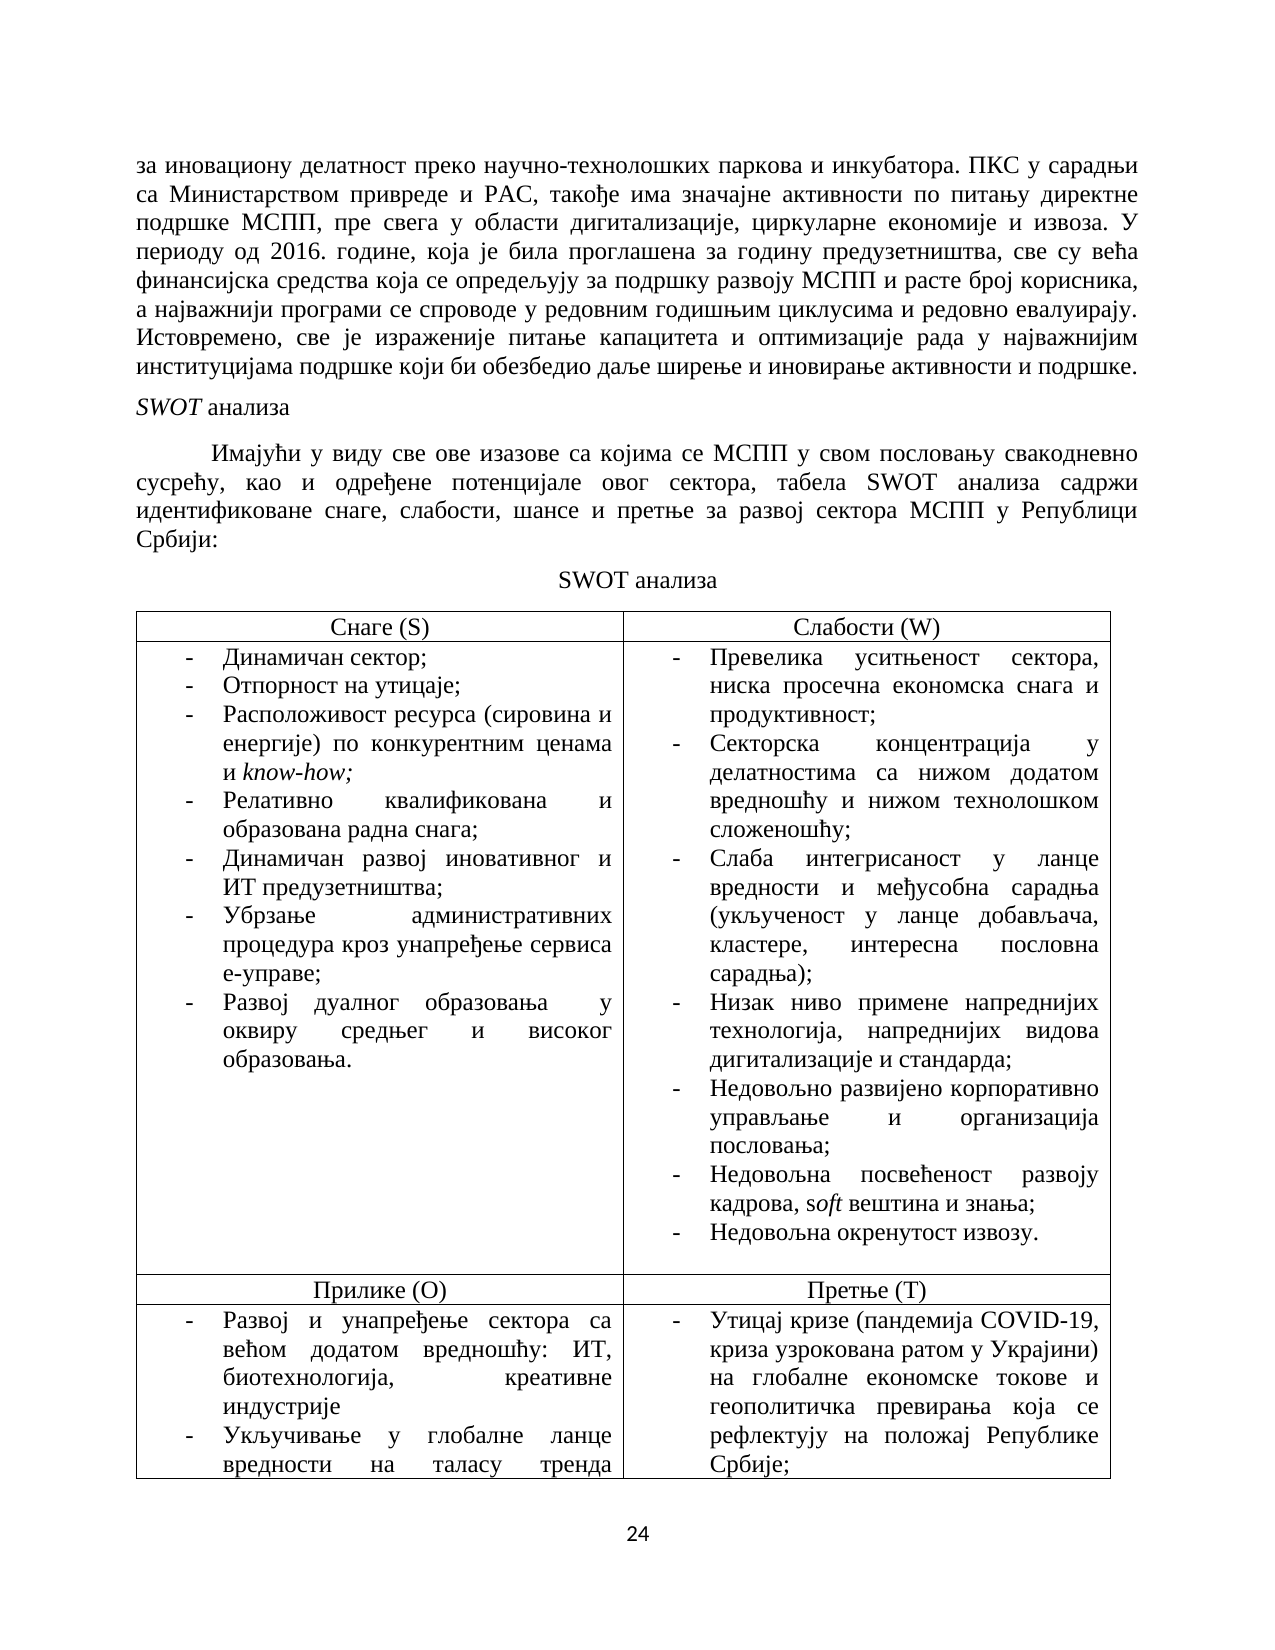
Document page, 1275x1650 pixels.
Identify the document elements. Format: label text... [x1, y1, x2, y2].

text SWOT анализа [136, 392, 1139, 421]
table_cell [137, 1305, 623, 1477]
text SWOT анализа [136, 565, 1139, 594]
table_header Слабости (W) [624, 612, 1110, 641]
table_cell Претње (T) [624, 1275, 1110, 1304]
table_cell Превелика уситњеност сектора, ниска просечна економска снага и продуктивност; Секторска концентрација у делатностима са нижом додатом вредношћу и нижом технолошком сложеношћу; Слаба интегрисаност у ланце вредности и међусобна сарадња (укљученост у ланце добављача, кластере, интересна пословна сарадња); Низак ниво примене напреднијих технологија, напреднијих видова дигитализације и стандарда; Недовољно развијено корпоративно управљање и организација пословања; Недовољна посвећеност развоју кадрова, soft вештина и знања; Недовољна окренутост извозу. [624, 642, 1110, 1274]
table_cell Прилике (O) [137, 1275, 623, 1304]
table_header Снаге (S) [137, 612, 623, 641]
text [136, 150, 1139, 380]
text Имајући у виду све ове изазове са којима се МСПП у свом пословању свакодневно сусрећу, као и одређене потенцијале овог сектора, табела SWOT анализа садржи идентификоване снаге, слабости, шансе и претње за развој сектора МСПП у Републици Србији: [136, 438, 1139, 553]
table_cell Динамичан сектор; Отпорност на утицаје; Расположивост ресурса (сировина и енергије) по конкурентним ценама и know-how; Релативно квалификована и образована радна снага; Динамичан развој иновативног и ИТ предузетништва; Убрзање административних процедура кроз унапређење сервиса е-управе; Развој дуалног образовања у оквиру средњег и високог образовања. [137, 642, 623, 1274]
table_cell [624, 1305, 1110, 1477]
